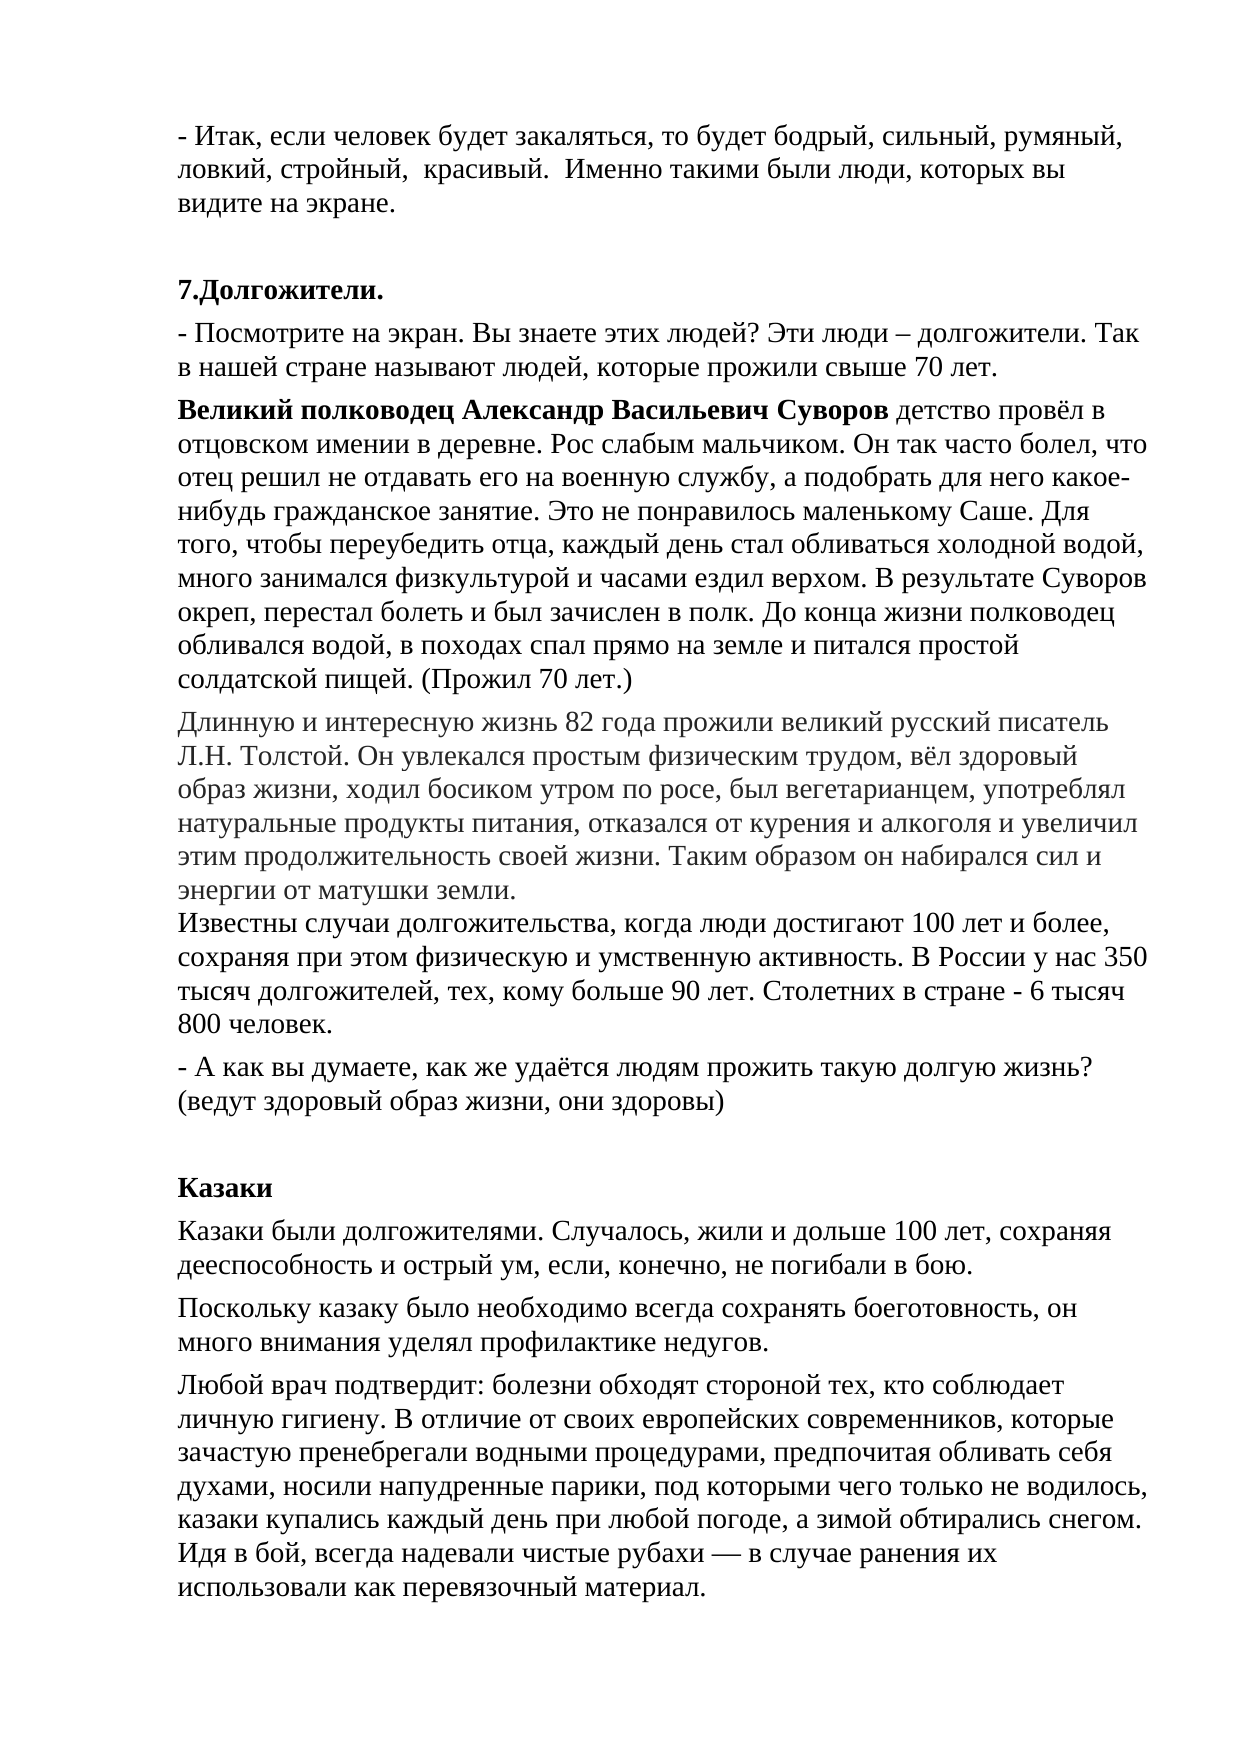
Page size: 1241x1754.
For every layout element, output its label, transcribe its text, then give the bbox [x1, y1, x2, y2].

text Известны случаи долгожительства, когда люди достигают 100 лет и более, сохраняя при этом физическую и умственную активность. В России у нас 350 тысяч долгожителей, тех, кому больше 90 лет. Столетних в стране - 6 тысяч 800 человек. [177, 906, 1152, 1040]
text Казаки были долгожителями. Случалось, жили и дольше 100 лет, сохраняя дееспособность и острый ум, если, конечно, не погибали в бою. [177, 1213, 1152, 1281]
text - А как вы думаете, как же удаётся людям прожить такую долгую жизнь? (ведут здоровый образ жизни, они здоровы) [177, 1049, 1152, 1117]
text Поскольку казаку было необходимо всегда сохранять боеготовность, он много внимания уделял профилактике недугов. [177, 1290, 1152, 1357]
text Казаки [177, 1170, 1152, 1203]
text Длинную и интересную жизнь 82 года прожили великий русский писатель Л.Н. Толстой. Он увлекался простым физическим трудом, вёл здоровый образ жизни, ходил босиком утром по росе, был вегетарианцем, употреблял натуральные продукты питания, отказался от курения и алкоголя и увеличил этим продолжительность своей жизни. Таким образом он набирался сил и энергии от матушки земли. [177, 704, 1152, 906]
text 7.Долгожители. [177, 272, 1152, 306]
text - Итак, если человек будет закаляться, то будет бодрый, сильный, румяный, ловкий, стройный, красивый. Именно такими были люди, которых вы видите на экране. [177, 118, 1152, 219]
text - Посмотрите на экран. Вы знаете этих людей? Эти люди – долгожители. Так в нашей стране называют людей, которые прожили свыше 70 лет. [177, 316, 1152, 383]
text Любой врач подтвердит: болезни обходят стороной тех, кто соблюдает личную гигиену. В отличие от своих европейских современников, которые зачастую пренебрегали водными процедурами, предпочитая обливать себя духами, носили напудренные парики, под которыми чего только не водилось, казаки купались каждый день при любой погоде, а зимой обтирались снегом. Идя в бой, всегда надевали чистые рубахи — в случае ранения их использовали как перевязочный материал. [177, 1367, 1152, 1602]
text Великий полководец Александр Васильевич Суворов детство провёл в отцовском имении в деревне. Рос слабым мальчиком. Он так часто болел, что отец решил не отдавать его на военную службу, а подобрать для него какое-нибудь гражданское занятие. Это не понравилось маленькому Саше. Для того, чтобы переубедить отца, каждый день стал обливаться холодной водой, много занимался физкультурой и часами ездил верхом. В результате Суворов окреп, перестал болеть и был зачислен в полк. До конца жизни полководец обливался водой, в походах спал прямо на земле и питался простой солдатской пищей. (Прожил 70 лет.) [177, 392, 1152, 694]
